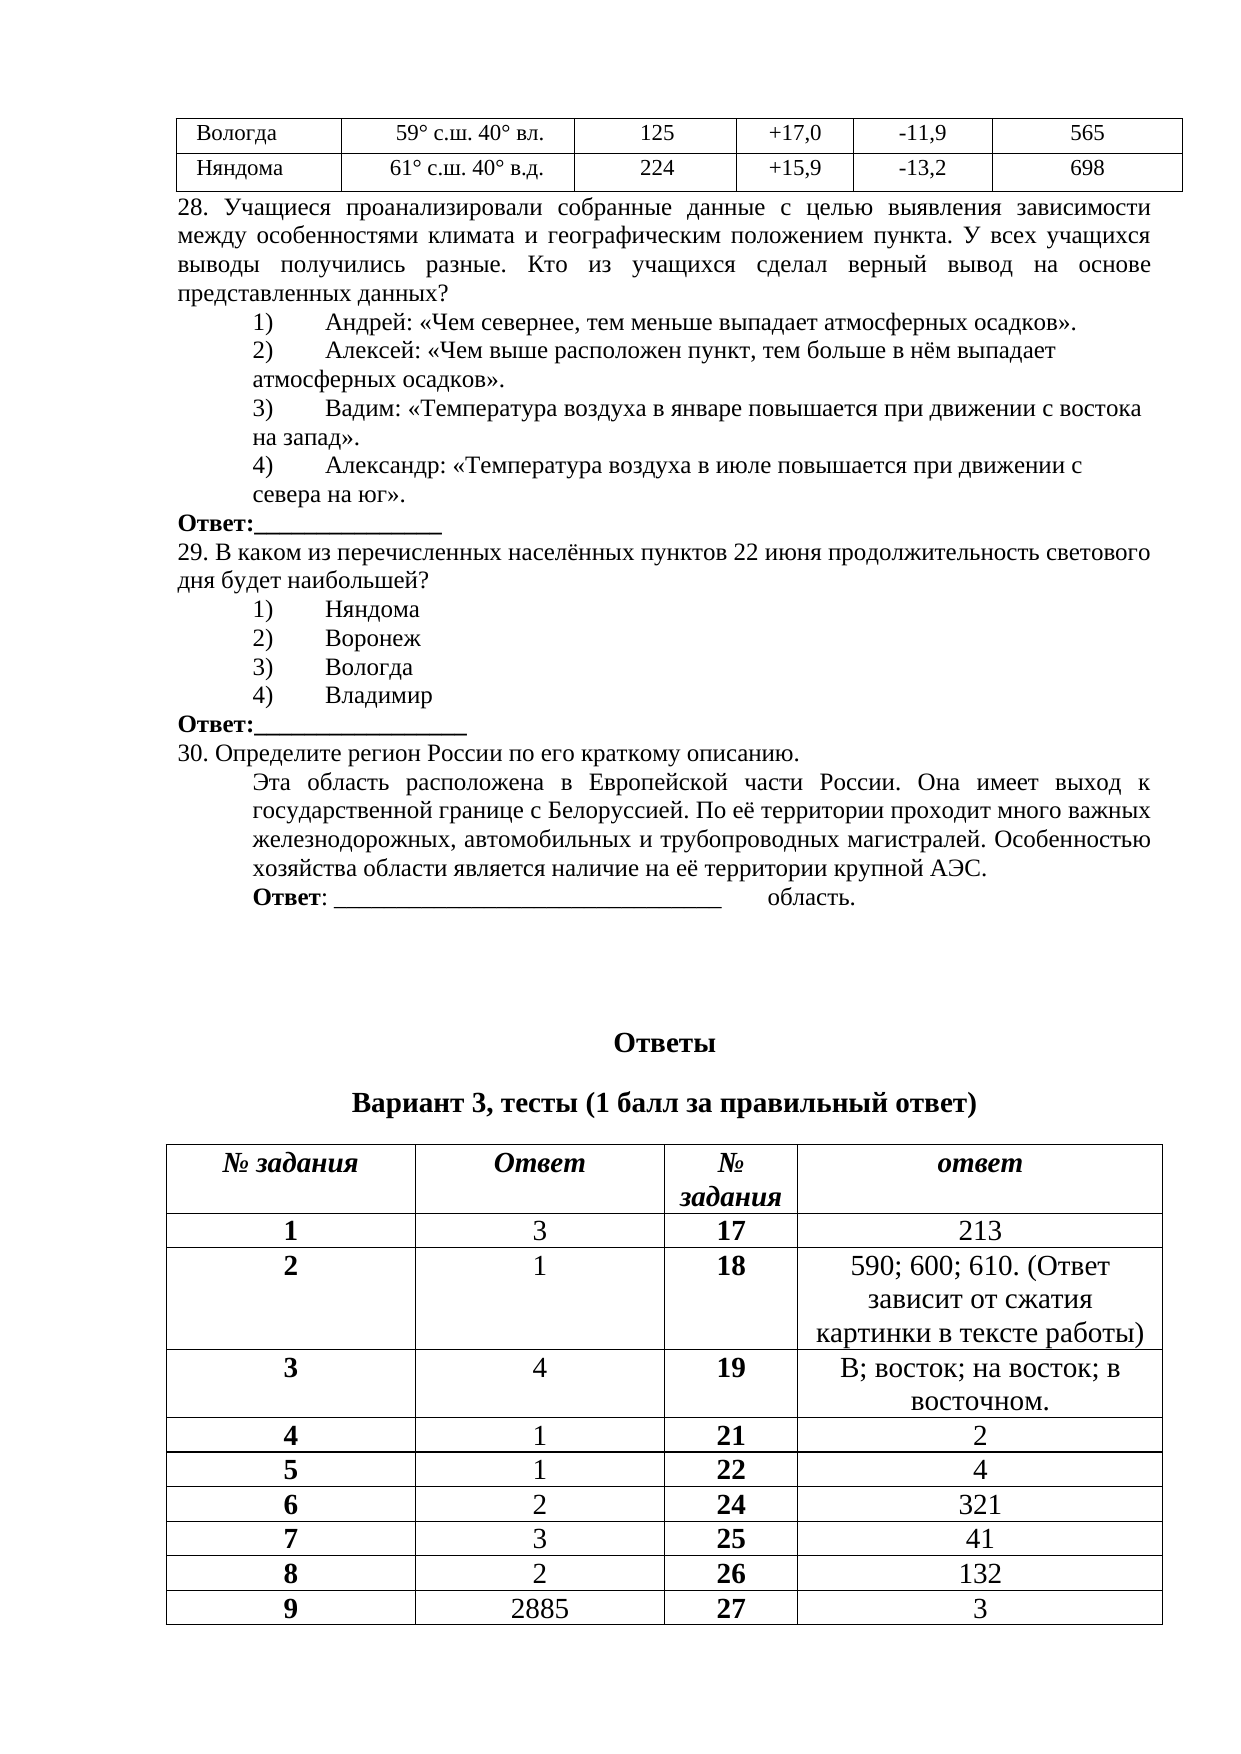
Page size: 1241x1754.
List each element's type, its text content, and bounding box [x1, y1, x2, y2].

table_cell 2 [167, 1248, 415, 1349]
table_cell 1 [416, 1418, 664, 1451]
table_cell 2 [798, 1418, 1162, 1451]
table_cell 565 [993, 119, 1182, 153]
table_header № задания [167, 1145, 415, 1212]
table_cell Няндома [177, 154, 341, 191]
table_header ответ [798, 1145, 1162, 1212]
list 4) Александр: «Температура воздуха в июле повышается при движении с севера на юг». [252, 451, 1152, 508]
table_cell 590; 600; 610. (Ответ зависит от сжатия картинки в тексте работы) [798, 1248, 1162, 1349]
table_cell 9 [167, 1591, 415, 1624]
text Ответ:_______________ [177, 508, 1152, 537]
table_cell 18 [665, 1248, 797, 1349]
table_cell 4 [798, 1453, 1162, 1486]
table_cell 698 [993, 154, 1182, 191]
table_cell 26 [665, 1556, 797, 1590]
table_cell 3 [416, 1522, 664, 1555]
table_cell 125 [575, 119, 736, 153]
table_cell -13,2 [854, 154, 992, 191]
table_cell 4 [416, 1350, 664, 1417]
table_cell 21 [665, 1418, 797, 1451]
table_cell 3 [416, 1214, 664, 1247]
list 1) Няндома [252, 594, 1152, 623]
table_cell -11,9 [854, 119, 992, 153]
table_cell +15,9 [737, 154, 853, 191]
text 29. В каком из перечисленных населённых пунктов 22 июня продолжительность светового дня будет наибольшей? [177, 537, 1152, 594]
text Вариант 3, тесты (1 балл за правильный ответ) [177, 1085, 1152, 1118]
table_cell 61° с.ш. 40° в.д. [342, 154, 574, 191]
text 30. Определите регион России по его краткому описанию. [177, 738, 1152, 767]
table_cell 41 [798, 1522, 1162, 1555]
list 4) Владимир [252, 681, 1152, 709]
table_cell 25 [665, 1522, 797, 1555]
table_header № задания [665, 1145, 797, 1212]
table_cell 3 [798, 1591, 1162, 1624]
table_cell 22 [665, 1453, 797, 1486]
table_cell 132 [798, 1556, 1162, 1590]
table_cell 213 [798, 1214, 1162, 1247]
table_cell 6 [167, 1487, 415, 1521]
table_cell 19 [665, 1350, 797, 1417]
table_cell 4 [167, 1418, 415, 1451]
table_cell 8 [167, 1556, 415, 1590]
text 28. Учащиеся проанализировали собранные данные с целью выявления зависимости между особенностями климата и географическим положением пункта. У всех учащихся выводы получились разные. Кто из учащихся сделал верный вывод на основе представленных данных? [177, 192, 1152, 307]
table_cell 1 [167, 1214, 415, 1247]
list 2) Алексей: «Чем выше расположен пункт, тем больше в нём выпадает атмосферных осадков». [252, 336, 1152, 393]
table_cell 2 [416, 1556, 664, 1590]
text Ответ:_________________ [177, 709, 1152, 738]
table_cell 59° с.ш. 40° вл. [342, 119, 574, 153]
list Эта область расположена в Европейской части России. Она имеет выход к государственной границе с Белоруссией. По её территории проходит много важных железнодорожных, автомобильных и трубопроводных магистралей. Особенностью хозяйства области является наличие на её территории крупной АЭС. [252, 767, 1152, 882]
list 3) Вадим: «Температура воздуха в январе повышается при движении с востока на запад». [252, 393, 1152, 451]
table_cell Вологда [177, 119, 341, 153]
table_cell 3 [167, 1350, 415, 1417]
table_cell 7 [167, 1522, 415, 1555]
table_header Ответ [416, 1145, 664, 1212]
table_cell 2885 [416, 1591, 664, 1624]
table_cell 27 [665, 1591, 797, 1624]
table_cell В; восток; на восток; в восточном. [798, 1350, 1162, 1417]
text Ответы [177, 1026, 1152, 1059]
table_cell +17,0 [737, 119, 853, 153]
table_cell 17 [665, 1214, 797, 1247]
table_cell 1 [416, 1453, 664, 1486]
list Ответ: _______________________________ область. [252, 882, 1152, 911]
table_cell 321 [798, 1487, 1162, 1521]
table_cell 5 [167, 1453, 415, 1486]
table_cell 224 [575, 154, 736, 191]
list 2) Воронеж [252, 623, 1152, 652]
list 3) Вологда [252, 652, 1152, 681]
table_cell 24 [665, 1487, 797, 1521]
table_cell 1 [416, 1248, 664, 1349]
list 1) Андрей: «Чем севернее, тем меньше выпадает атмосферных осадков». [252, 307, 1152, 336]
table_cell 2 [416, 1487, 664, 1521]
